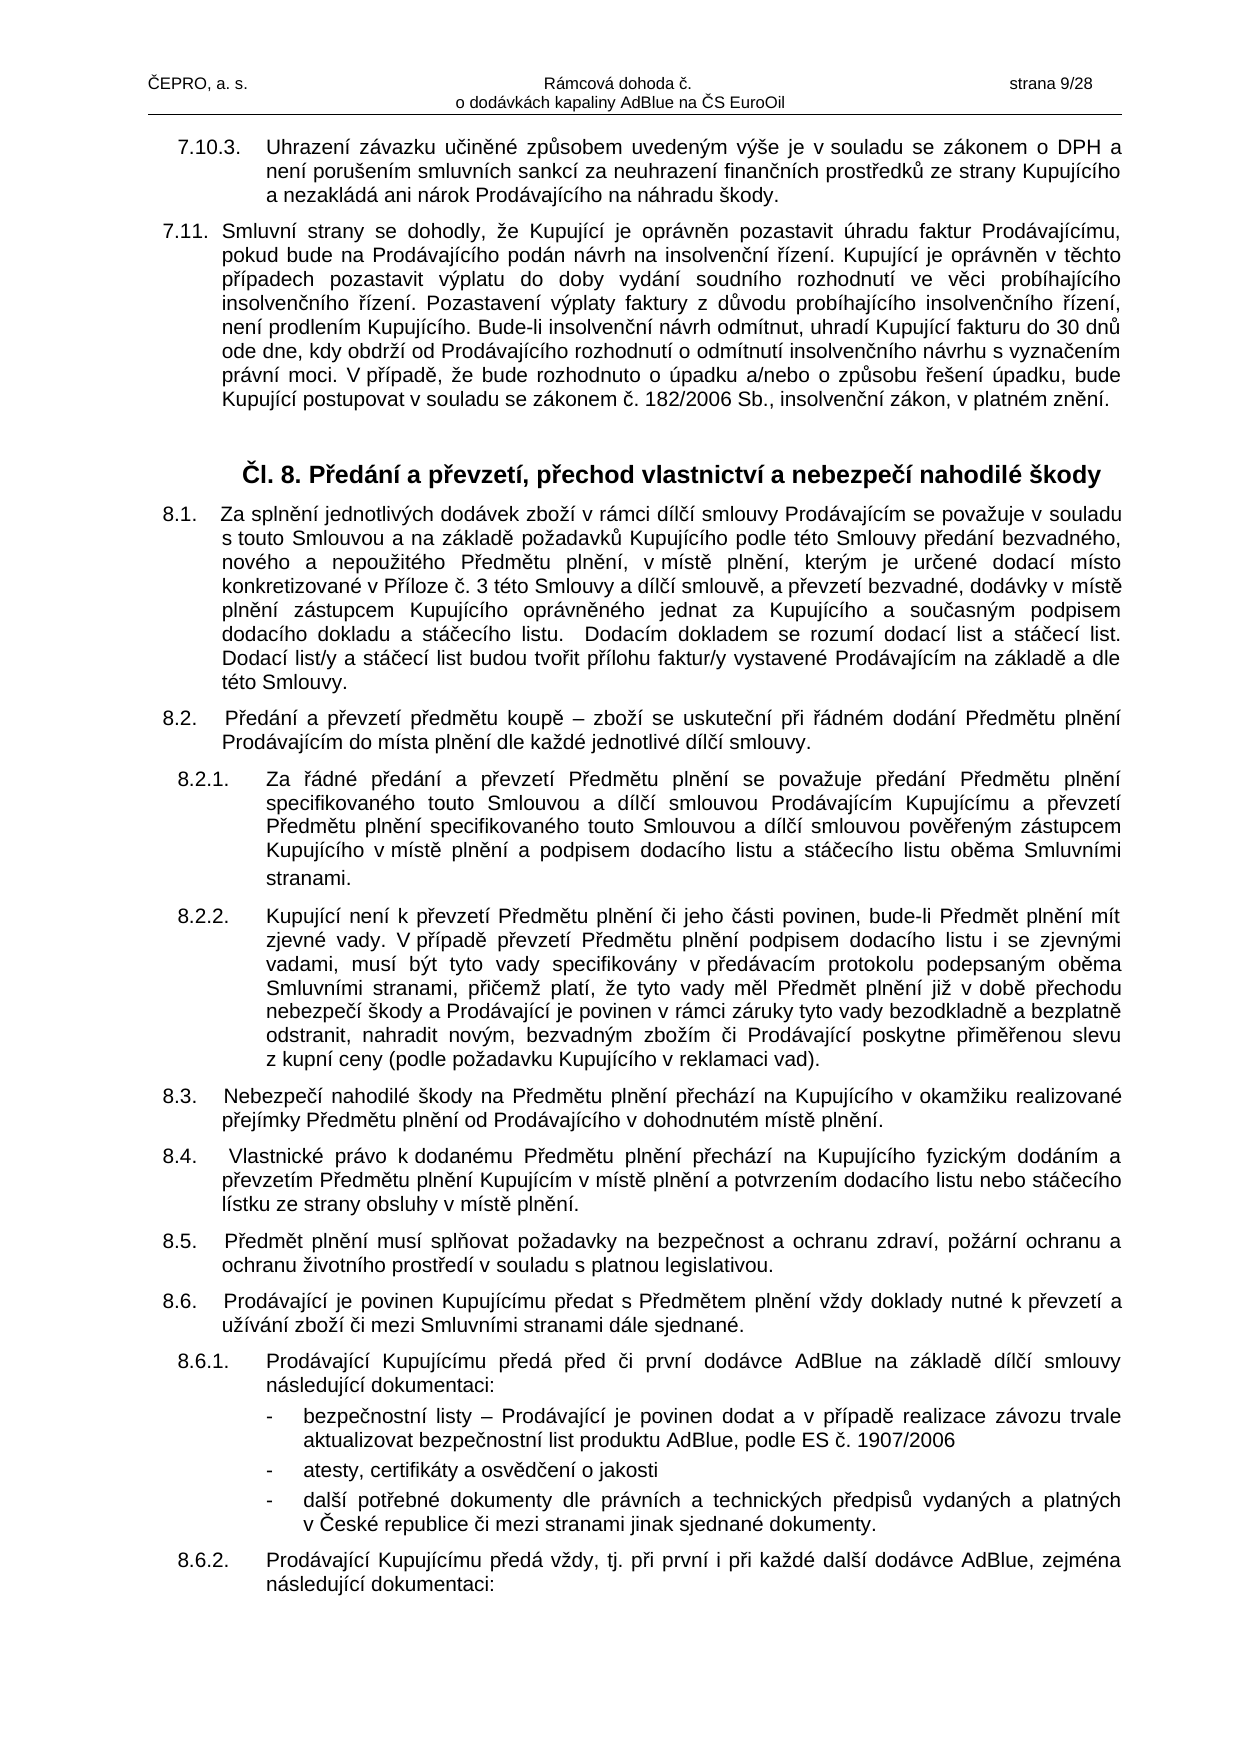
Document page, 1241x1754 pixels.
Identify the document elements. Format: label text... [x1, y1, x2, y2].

text Uhrazení závazku učiněné způsobem uvedeným výše je v souladu se zákonem o DPH a není porušením smluvních sankcí za neuhrazení finančních prostředků ze strany Kupujícího a nezakládá ani nárok Prodávajícího na náhradu škody. [177, 134, 1122, 206]
list Kupující není k převzetí Předmětu plnění či jeho části povinen, bude-li Předmět plnění mít zjevné vady. V případě převzetí Předmětu plnění podpisem dodacího listu i se zjevnými vadami, musí být tyto vady specifikovány v předávacím protokolu podepsaným oběma Smluvními stranami, přičemž platí, že tyto vady měl Předmět plnění již v době přechodu nebezpečí škody a Prodávající je povinen v rámci záruky tyto vady bezodkladně a bezplatně odstranit, nahradit novým, bezvadným zbožím či Prodávající poskytne přiměřenou slevu z kupní ceny (podle požadavku Kupujícího v reklamaci vad). [177, 903, 1122, 1071]
list další potřebné dokumenty dle právních a technických předpisů vydaných a platných v České republice či mezi stranami jinak sjednané dokumenty. [266, 1488, 1122, 1536]
list bezpečnostní listy – Prodávající je povinen dodat a v případě realizace závozu trvale aktualizovat bezpečnostní list produktu AdBlue, podle ES č. 1907/2006 [266, 1403, 1122, 1451]
list Vlastnické právo k dodanému Předmětu plnění přechází na Kupujícího fyzickým dodáním a převzetím Předmětu plnění Kupujícím v místě plnění a potvrzením dodacího listu nebo stáčecího lístku ze strany obsluhy v místě plnění. [162, 1144, 1122, 1216]
list Předání a převzetí předmětu koupě – zboží se uskuteční při řádném dodání Předmětu plnění Prodávajícím do místa plnění dle každé jednotlivé dílčí smlouvy. [162, 706, 1122, 754]
list Za řádné předání a převzetí Předmětu plnění se považuje předání Předmětu plnění specifikovaného touto Smlouvou a dílčí smlouvou Prodávajícím Kupujícímu a převzetí Předmětu plnění specifikovaného touto Smlouvou a dílčí smlouvou pověřeným zástupcem Kupujícího v místě plnění a podpisem dodacího listu a stáčecího listu oběma Smluvními stranami. [177, 766, 1122, 891]
list Prodávající je povinen Kupujícímu předat s Předmětem plnění vždy doklady nutné k převzetí a užívání zboží či mezi Smluvními stranami dále sjednané. [162, 1289, 1122, 1337]
list Za splnění jednotlivých dodávek zboží v rámci dílčí smlouvy Prodávajícím se považuje v souladu s touto Smlouvou a na základě požadavků Kupujícího podle této Smlouvy předání bezvadného, nového a nepoužitého Předmětu plnění, v místě plnění, kterým je určené dodací místo konkretizované v Příloze č. 3 této Smlouvy a dílčí smlouvě, a převzetí bezvadné, dodávky v místě plnění zástupcem Kupujícího oprávněného jednat za Kupujícího a současným podpisem dodacího dokladu a stáčecího listu. Dodacím dokladem se rozumí dodací list a stáčecí list. Dodací list/y a stáčecí list budou tvořit přílohu faktur/y vystavené Prodávajícím na základě a dle této Smlouvy. [162, 502, 1122, 693]
text Prodávající Kupujícímu předá před či první dodávce AdBlue na základě dílčí smlouvy následující dokumentaci: [177, 1349, 1122, 1397]
list atesty, certifikáty a osvědčení o jakosti [266, 1458, 1122, 1482]
list Smluvní strany se dohodly, že Kupující je oprávněn pozastavit úhradu faktur Prodávajícímu, pokud bude na Prodávajícího podán návrh na insolvenční řízení. Kupující je oprávněn v těchto případech pozastavit výplatu do doby vydání soudního rozhodnutí ve věci probíhajícího insolvenčního řízení. Pozastavení výplaty faktury z důvodu probíhajícího insolvenčního řízení, není prodlením Kupujícího. Bude-li insolvenční návrh odmítnut, uhradí Kupující fakturu do 30 dnů ode dne, kdy obdrží od Prodávajícího rozhodnutí o odmítnutí insolvenčního návrhu s vyznačením právní moci. V případě, že bude rozhodnuto o úpadku a/nebo o způsobu řešení úpadku, bude Kupující postupovat v souladu se zákonem č. 182/2006 Sb., insolvenční zákon, v platném znění. [162, 219, 1122, 411]
list Předmět plnění musí splňovat požadavky na bezpečnost a ochranu zdraví, požární ochranu a ochranu životního prostředí v souladu s platnou legislativou. [162, 1228, 1122, 1276]
text Prodávající Kupujícímu předá vždy, tj. při první i při každé další dodávce AdBlue, zejména následující dokumentaci: [177, 1548, 1122, 1596]
list Předání a převzetí, přechod vlastnictví a nebezpečí nahodilé škody [222, 461, 1122, 489]
list Nebezpečí nahodilé škody na Předmětu plnění přechází na Kupujícího v okamžiku realizované přejímky Předmětu plnění od Prodávajícího v dohodnutém místě plnění. [162, 1084, 1122, 1132]
